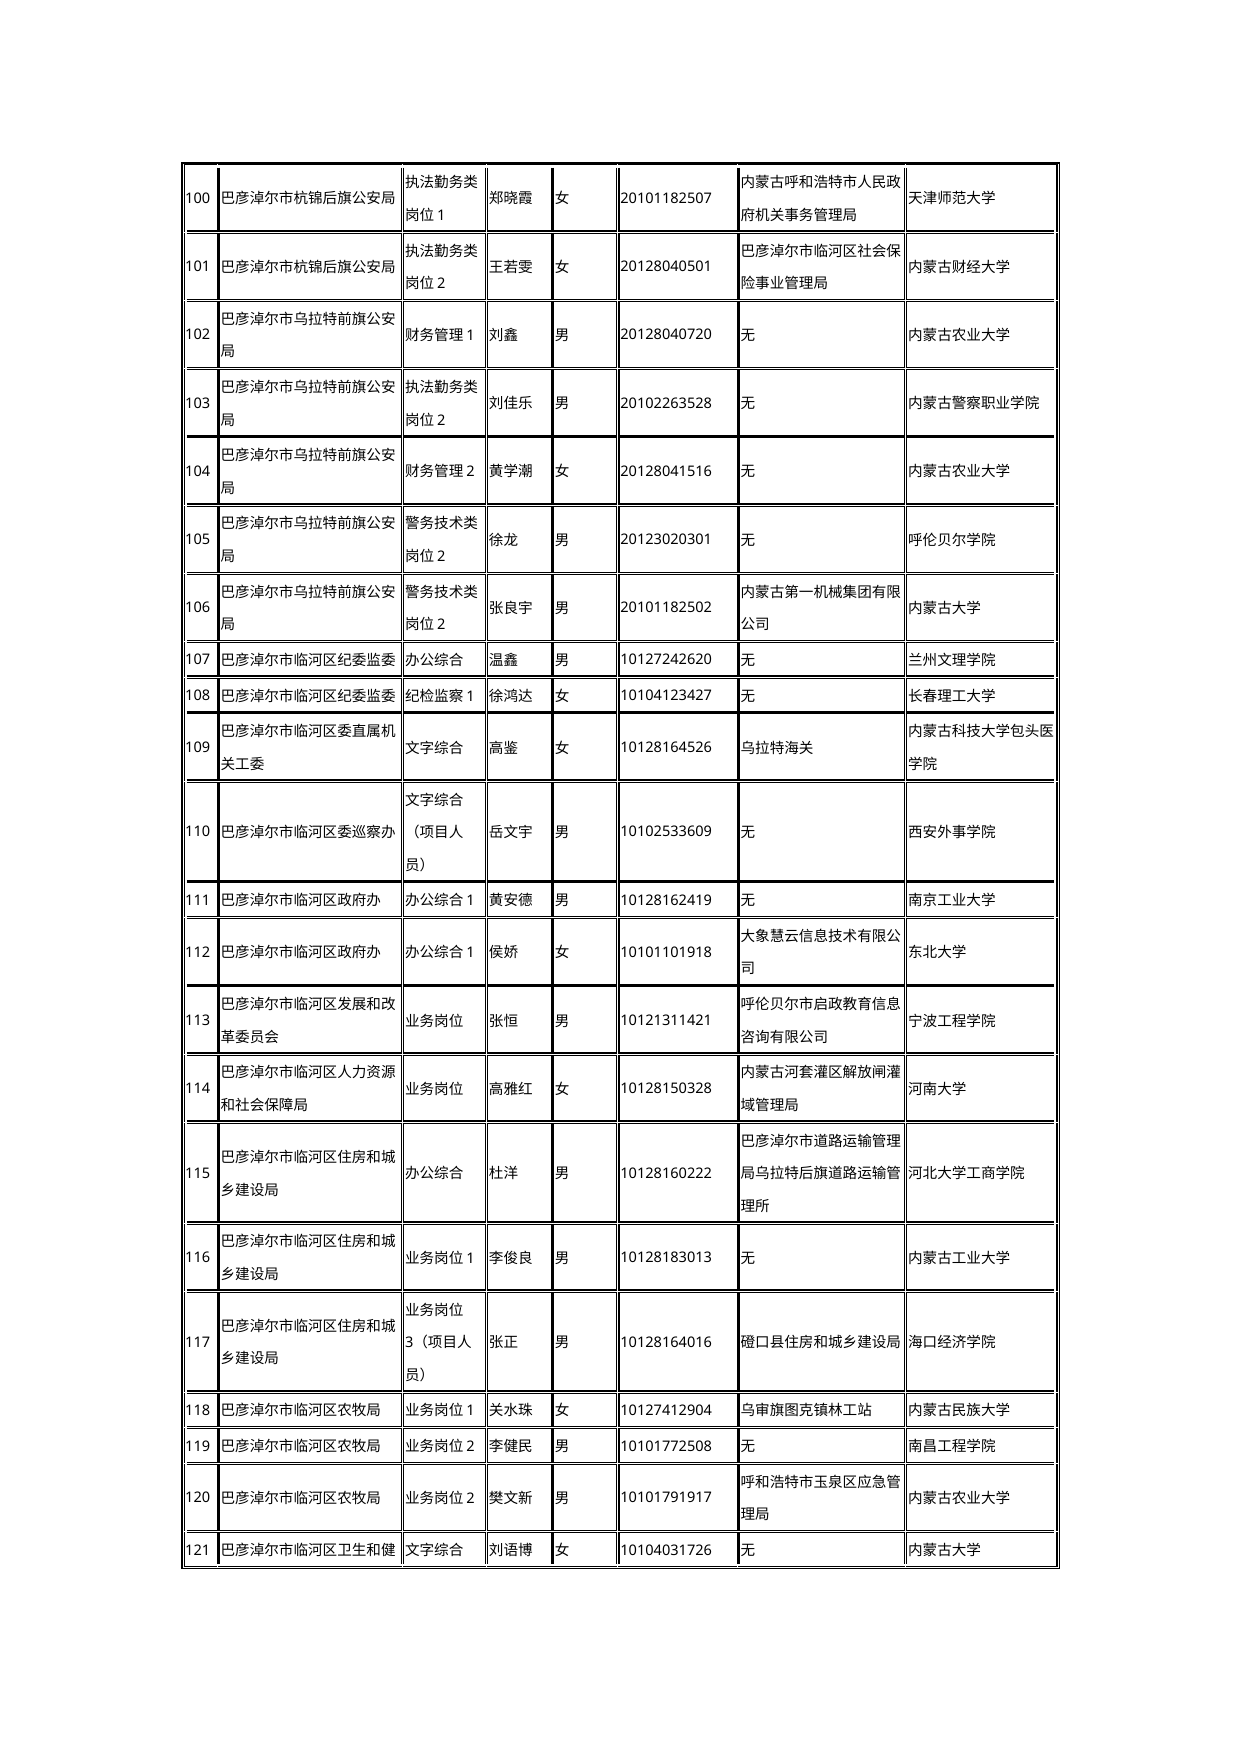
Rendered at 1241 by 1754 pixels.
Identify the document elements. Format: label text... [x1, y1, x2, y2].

table_cell 121 [183, 1530, 218, 1566]
table_cell 20128040720 [620, 302, 737, 367]
table_cell 女 [554, 1394, 616, 1426]
table_cell 20101182507 [618, 164, 738, 230]
table_cell 内蒙古农业大学 [906, 1462, 1058, 1530]
table_cell 内蒙古河套灌区解放闸灌域管理局 [740, 1056, 904, 1120]
table_cell 无 [740, 302, 904, 367]
table_cell 巴彦淖尔市杭锦后旗公安局 [220, 234, 401, 298]
table_cell 内蒙古第一机械集团有限公司 [740, 575, 904, 639]
table_cell 呼伦贝尔市启政教育信息咨询有限公司 [740, 987, 904, 1052]
table_cell 内蒙古警察职业学院 [906, 367, 1058, 435]
table_cell 关水珠 [488, 1394, 551, 1426]
table_cell 巴彦淖尔市临河区社会保险事业管理局 [740, 234, 904, 298]
table_cell 10127242620 [620, 643, 737, 675]
table_cell 119 [183, 1426, 218, 1462]
table_cell 男 [554, 1465, 616, 1530]
table_cell 李俊良 [488, 1225, 551, 1289]
table_cell 102 [185, 299, 217, 367]
table_cell 巴彦淖尔市临河区卫生和健康委员会 [218, 1533, 402, 1566]
table_cell 侯娇 [488, 919, 551, 984]
table_cell 内蒙古财经大学 [907, 230, 1057, 298]
table_cell 巴彦淖尔市乌拉特前旗公安局 [220, 302, 401, 367]
table_cell 男 [554, 1429, 616, 1462]
table_cell 文字综合（项目人员） [404, 783, 485, 880]
table_cell 107 [185, 640, 217, 675]
table_cell 男 [554, 1124, 616, 1221]
table_cell 乌审旗图克镇林工站 [740, 1394, 904, 1426]
table_cell 乌拉特海关 [740, 714, 904, 779]
table_cell 巴彦淖尔市临河区住房和城乡建设局 [220, 1293, 401, 1390]
table_cell 东北大学 [906, 916, 1058, 984]
table_cell 114 [185, 1052, 217, 1120]
table_cell 内蒙古大学 [907, 571, 1057, 639]
table_cell 张正 [488, 1293, 551, 1390]
table_cell 宁波工程学院 [907, 984, 1056, 1052]
table_cell 10128150328 [620, 1056, 737, 1120]
table_cell 磴口县住房和城乡建设局 [740, 1293, 904, 1390]
table_cell 男 [554, 370, 616, 435]
table_cell 温鑫 [488, 643, 551, 675]
table_cell 巴彦淖尔市临河区政府办 [220, 919, 401, 984]
table_cell 男 [554, 507, 616, 571]
table_cell 女 [554, 714, 616, 779]
table_cell 徐鸿达 [488, 679, 551, 711]
table_cell 内蒙古呼和浩特市人民政府机关事务管理局 [738, 165, 906, 230]
table_cell 河北大学工商学院 [907, 1120, 1057, 1221]
table_cell 110 [185, 779, 217, 880]
table_cell 业务岗位2 [404, 1465, 485, 1530]
table_cell 111 [185, 880, 217, 916]
table_cell 巴彦淖尔市临河区纪委监委 [220, 679, 401, 711]
table_cell 内蒙古农业大学 [907, 299, 1057, 367]
table_cell 106 [185, 571, 217, 639]
table_cell 巴彦淖尔市临河区发展和改革委员会 [220, 987, 401, 1052]
table_cell 10102533609 [620, 783, 737, 880]
table_cell 女 [552, 164, 618, 230]
table_cell 业务岗位 [404, 1056, 485, 1120]
table_cell 呼和浩特市玉泉区应急管理局 [740, 1465, 904, 1530]
table_cell 郑晓霞 [486, 165, 552, 230]
table_cell 办公综合1 [404, 883, 485, 916]
table_cell 内蒙古大学 [906, 1530, 1058, 1566]
table_cell 巴彦淖尔市临河区人力资源和社会保障局 [220, 1056, 401, 1120]
table_cell 男 [554, 302, 616, 367]
table_cell 男 [554, 643, 616, 675]
table_cell 20101182502 [620, 575, 737, 639]
table_cell 呼伦贝尔学院 [907, 503, 1057, 571]
table_cell 无 [740, 783, 904, 880]
table_cell 无 [740, 679, 904, 711]
table_cell 10101791917 [620, 1465, 737, 1530]
table_cell 徐龙 [488, 507, 551, 571]
table_cell 无 [740, 643, 904, 675]
table_cell 108 [185, 675, 217, 711]
table_cell 文字综合 [403, 1533, 486, 1566]
table_cell 女 [554, 234, 616, 298]
table_cell 巴彦淖尔市乌拉特前旗公安局 [220, 438, 401, 503]
table_cell 樊文新 [488, 1465, 551, 1530]
table_cell 内蒙古民族大学 [907, 1390, 1057, 1426]
table_cell 巴彦淖尔市临河区委直属机关工委 [220, 714, 401, 779]
table_cell 巴彦淖尔市临河区住房和城乡建设局 [220, 1225, 401, 1289]
table_cell 无 [740, 507, 904, 571]
table_cell 兰州文理学院 [907, 640, 1057, 675]
table_cell 黄学潮 [488, 438, 551, 503]
table_cell 男 [554, 1225, 616, 1289]
table_cell 103 [183, 367, 218, 435]
table_cell 巴彦淖尔市临河区委巡察办 [220, 783, 401, 880]
table_cell 刘语博 [486, 1533, 552, 1566]
table_cell 20123020301 [620, 507, 737, 571]
table_cell 10104031726 [618, 1533, 738, 1566]
table_cell 101 [185, 230, 217, 298]
table_cell 10101101918 [620, 919, 737, 984]
table_cell 南京工业大学 [907, 880, 1056, 916]
table_cell 女 [554, 438, 616, 503]
table_cell 长春理工大学 [907, 675, 1057, 711]
table_cell 20102263528 [620, 370, 737, 435]
table_cell 业务岗位1 [404, 1225, 485, 1289]
table_cell 118 [185, 1390, 217, 1426]
table_cell 业务岗位3（项目人员） [404, 1293, 485, 1390]
table_cell 巴彦淖尔市临河区住房和城乡建设局 [220, 1124, 401, 1221]
table_cell 20128040501 [620, 234, 737, 298]
table_cell 10128160222 [620, 1124, 737, 1221]
table_cell 执法勤务类岗位2 [404, 234, 485, 298]
table_cell 财务管理2 [404, 438, 485, 503]
table_cell 109 [185, 711, 217, 779]
table_cell 女 [552, 1530, 618, 1566]
table_cell 刘鑫 [488, 302, 551, 367]
table_cell 河南大学 [907, 1052, 1057, 1120]
table_cell 10104123427 [620, 679, 737, 711]
table_cell 112 [183, 916, 218, 984]
table_cell 男 [554, 783, 616, 880]
table_cell 无 [740, 883, 904, 916]
table_cell 内蒙古科技大学包头医学院 [907, 711, 1056, 779]
table_cell 男 [554, 987, 616, 1052]
table_cell 警务技术类岗位2 [404, 575, 485, 639]
table_cell 高鉴 [488, 714, 551, 779]
table_cell 女 [554, 919, 616, 984]
table_cell 10127412904 [620, 1394, 737, 1426]
table_cell 巴彦淖尔市临河区政府办 [220, 883, 401, 916]
table_cell 女 [554, 1056, 616, 1120]
table_cell 无 [738, 1533, 906, 1566]
table_cell 20128041516 [620, 438, 737, 503]
table_cell 业务岗位2 [404, 1429, 485, 1462]
table_cell 巴彦淖尔市临河区农牧局 [220, 1429, 401, 1462]
table_cell 巴彦淖尔市临河区纪委监委 [220, 643, 401, 675]
table_cell 张良宇 [488, 575, 551, 639]
table_cell 杜洋 [488, 1124, 551, 1221]
table_cell 警务技术类岗位2 [404, 507, 485, 571]
table_cell 高雅红 [488, 1056, 551, 1120]
table_cell 西安外事学院 [907, 779, 1057, 880]
table_cell 刘佳乐 [488, 370, 551, 435]
table_cell 李健民 [488, 1429, 551, 1462]
table_cell 大象慧云信息技术有限公司 [740, 919, 904, 984]
table_cell 10128164016 [620, 1293, 737, 1390]
table_cell 业务岗位1 [404, 1394, 485, 1426]
table_cell 116 [185, 1221, 217, 1289]
table_cell 执法勤务类岗位1 [403, 165, 486, 230]
table_cell 巴彦淖尔市杭锦后旗公安局 [218, 165, 402, 230]
table_cell 内蒙古农业大学 [907, 435, 1056, 503]
table_cell 男 [554, 575, 616, 639]
table_cell 岳文宇 [488, 783, 551, 880]
table_cell 张恒 [488, 987, 551, 1052]
table_cell 105 [185, 503, 217, 571]
table_cell 黄安德 [488, 883, 551, 916]
table_cell 办公综合1 [404, 919, 485, 984]
table_cell 财务管理1 [404, 302, 485, 367]
table_cell 办公综合 [404, 643, 485, 675]
table_cell 无 [740, 1225, 904, 1289]
table_cell 100 [185, 164, 218, 230]
table_cell 巴彦淖尔市临河区农牧局 [220, 1465, 401, 1530]
table_cell 113 [185, 984, 217, 1052]
table_cell 王若雯 [488, 234, 551, 298]
table_cell 120 [183, 1462, 218, 1530]
table_cell 女 [554, 679, 616, 711]
table_cell 无 [740, 438, 904, 503]
table_cell 天津师范大学 [906, 165, 1056, 230]
table_cell 业务岗位 [404, 987, 485, 1052]
table_cell 纪检监察1 [404, 679, 485, 711]
table_cell 115 [185, 1120, 217, 1221]
table_cell 无 [740, 370, 904, 435]
table_cell 10101772508 [620, 1429, 737, 1462]
table_cell 男 [554, 883, 616, 916]
table_cell 巴彦淖尔市乌拉特前旗公安局 [220, 370, 401, 435]
table_cell 巴彦淖尔市乌拉特前旗公安局 [220, 575, 401, 639]
table_cell 巴彦淖尔市乌拉特前旗公安局 [220, 507, 401, 571]
table_cell 内蒙古工业大学 [907, 1221, 1057, 1289]
table_cell 104 [185, 435, 217, 503]
table_cell 执法勤务类岗位2 [404, 370, 485, 435]
table_cell 无 [740, 1429, 904, 1462]
table_cell 男 [554, 1293, 616, 1390]
table_cell 10128162419 [620, 883, 737, 916]
table_cell 办公综合 [404, 1124, 485, 1221]
table_cell 巴彦淖尔市道路运输管理局乌拉特后旗道路运输管理所 [740, 1124, 904, 1221]
table_cell 南昌工程学院 [906, 1426, 1058, 1462]
table_cell 巴彦淖尔市临河区农牧局 [220, 1394, 401, 1426]
table_cell 10128183013 [620, 1225, 737, 1289]
table_cell 文字综合 [404, 714, 485, 779]
table_cell 海口经济学院 [907, 1289, 1057, 1390]
table_cell 117 [185, 1289, 217, 1390]
table_cell 10128164526 [620, 714, 737, 779]
table_cell 10121311421 [620, 987, 737, 1052]
